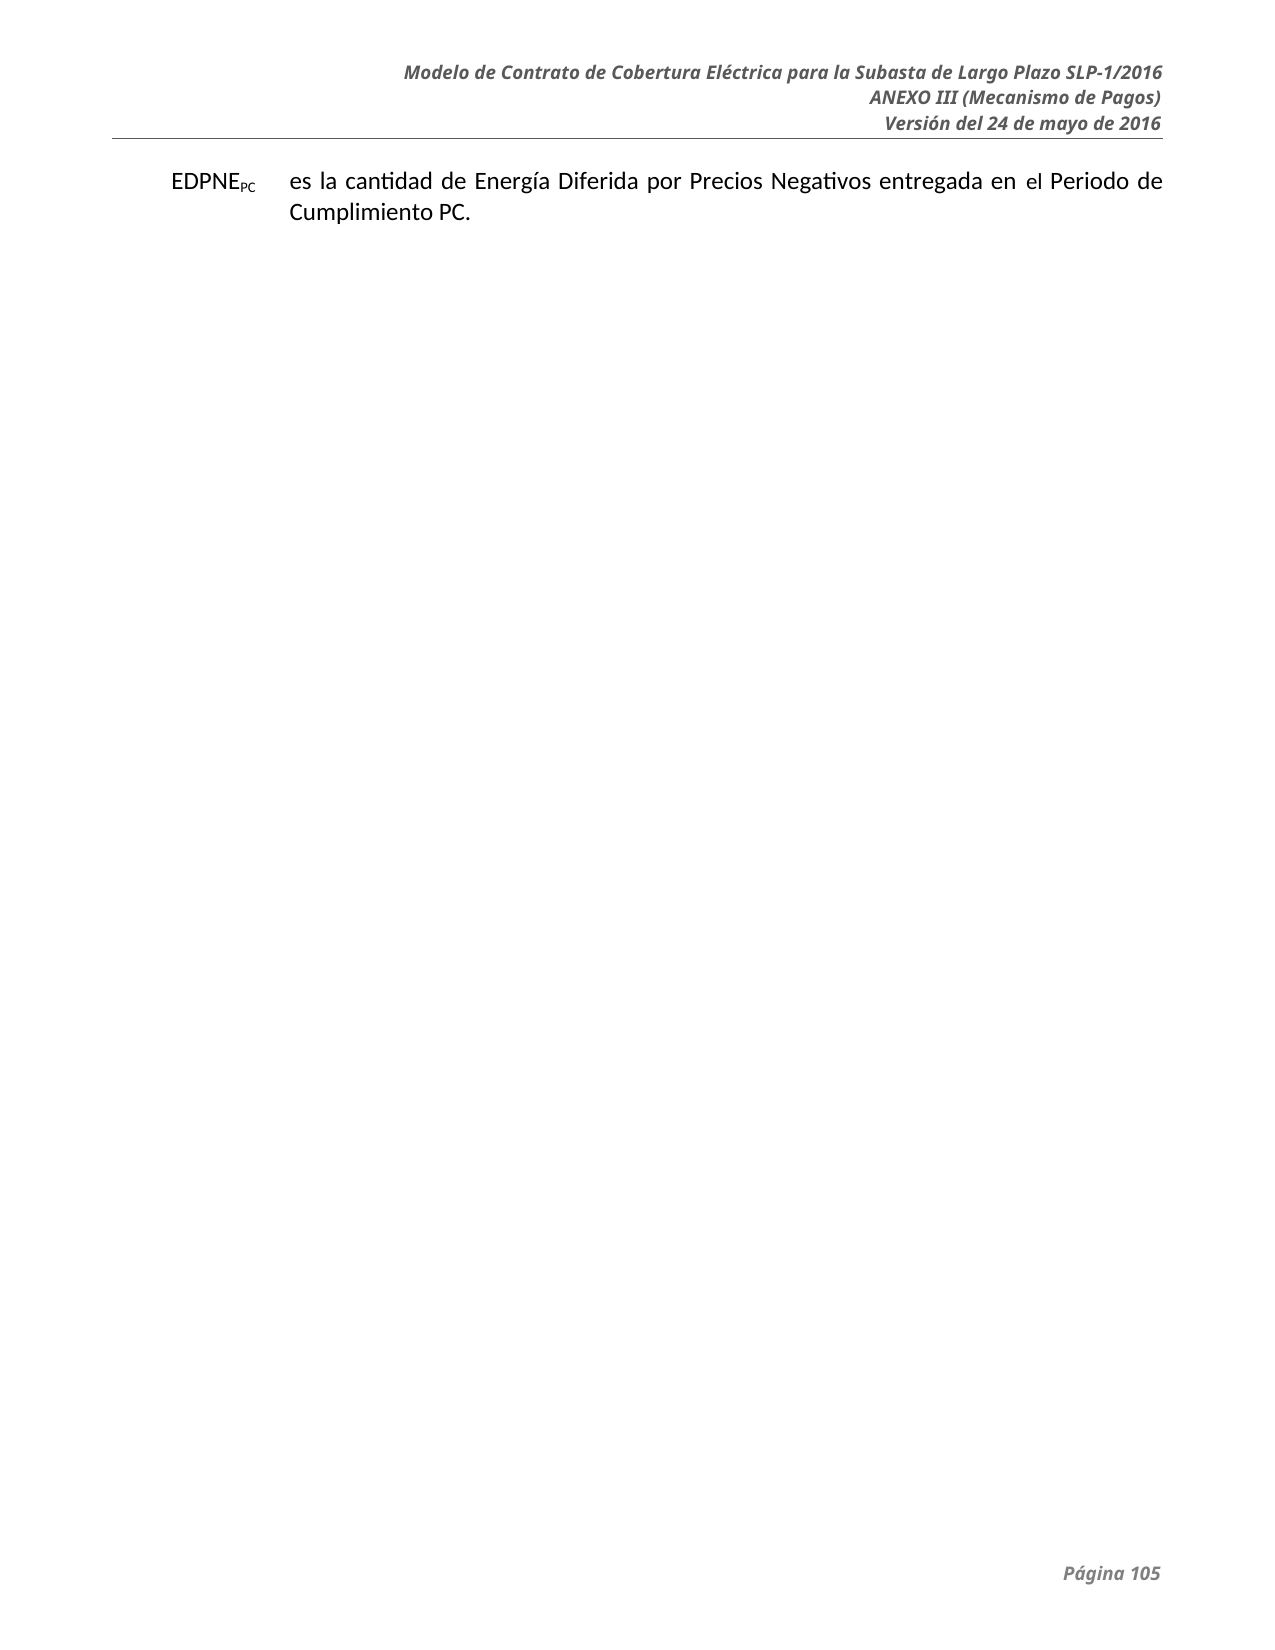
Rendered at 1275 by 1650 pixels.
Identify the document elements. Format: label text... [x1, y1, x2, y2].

text EDPNEPC es la cantidad de Energía Diferida por Precios Negativos entregada en el Periodo de Cumplimiento PC. [171, 165, 1163, 226]
